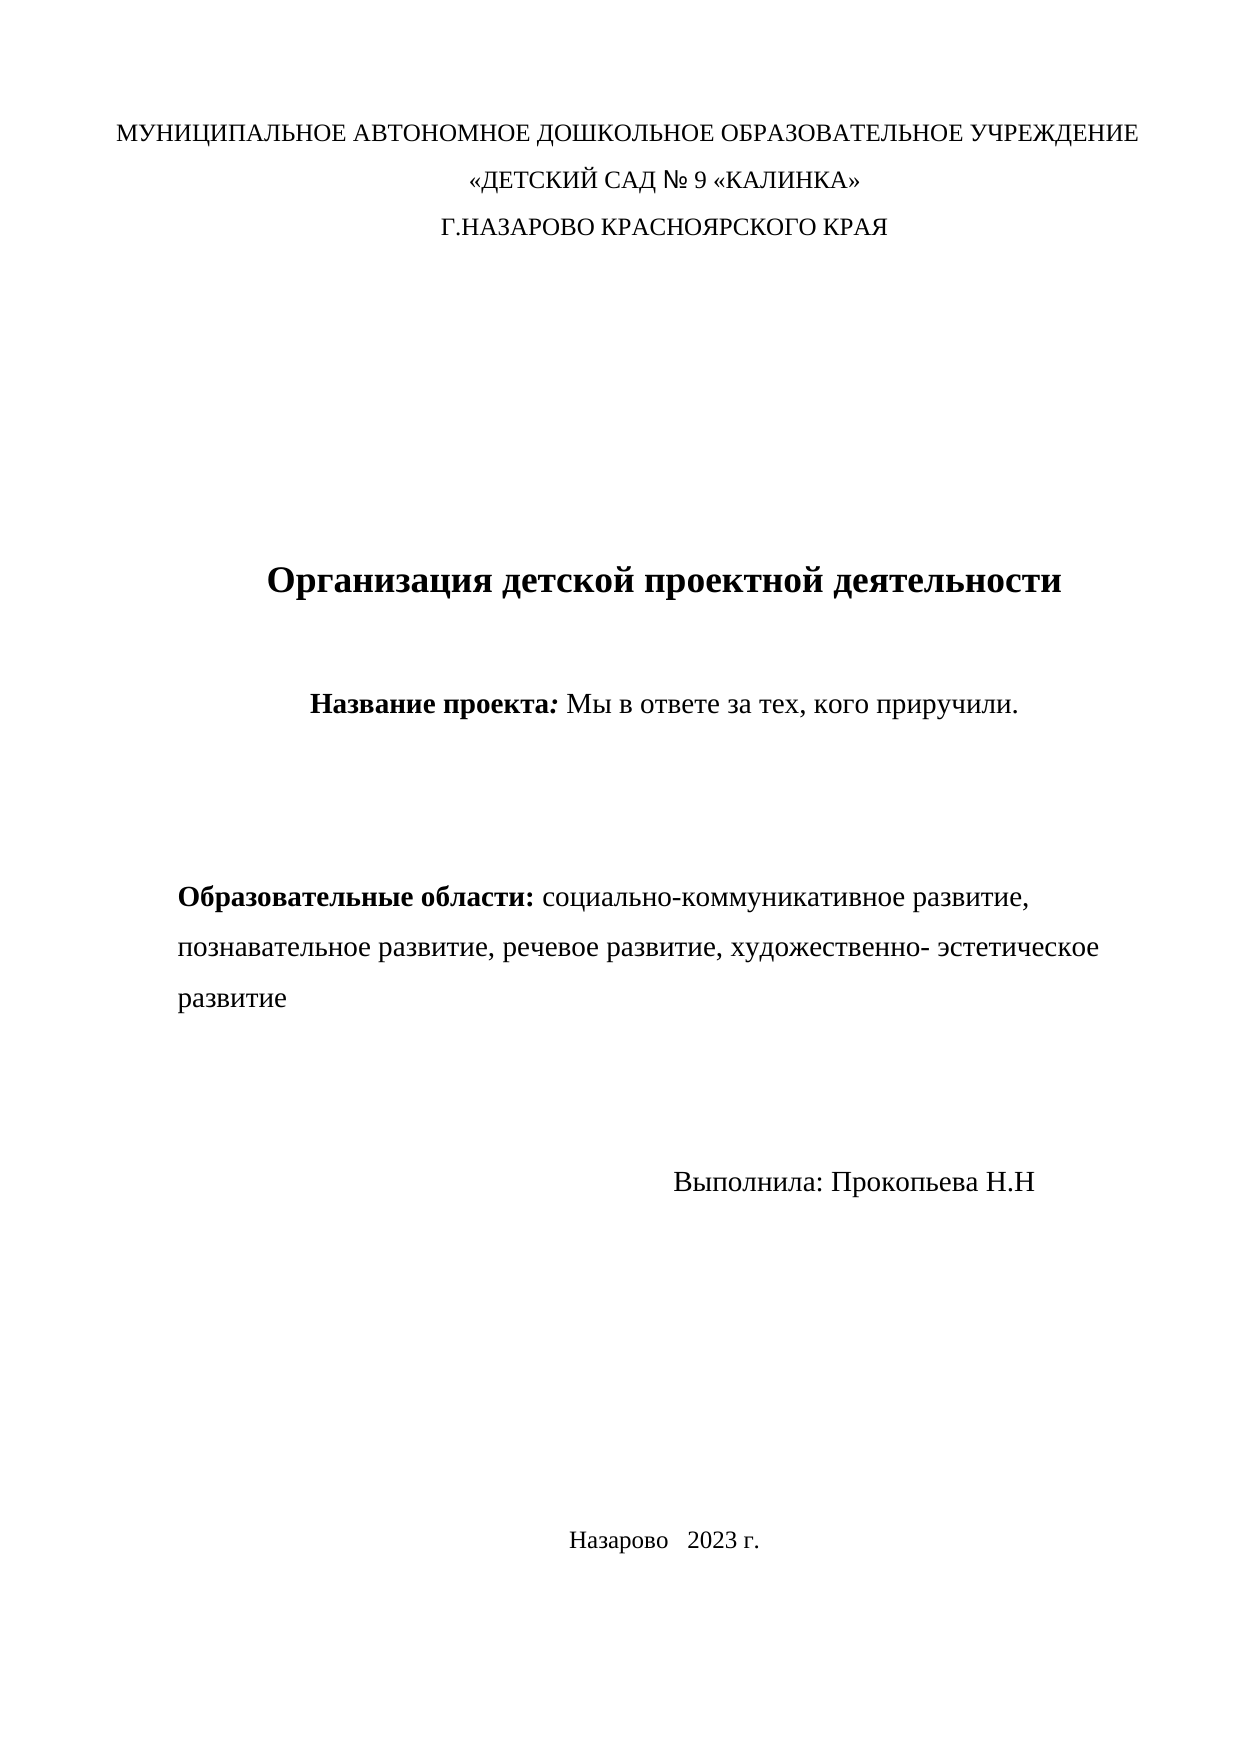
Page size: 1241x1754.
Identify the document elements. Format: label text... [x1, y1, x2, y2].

text Организация детской проектной деятельности [177, 557, 1152, 600]
text Выполнила: Прокопьева Н.Н [177, 1164, 1152, 1198]
text Г.НАЗАРОВО КРАСНОЯРСКОГО КРАЯ [177, 212, 1152, 241]
text МУНИЦИПАЛЬНОЕ АВТОНОМНОЕ ДОШКОЛЬНОЕ ОБРАЗОВАТЕЛЬНОЕ УЧРЕЖДЕНИЕ [59, 118, 1196, 147]
text Образовательные области: социально-коммуникативное развитие, познавательное развитие, речевое развитие, художественно- эстетическое развитие [177, 879, 1152, 1013]
text Название проекта: Мы в ответе за тех, кого приручили. [177, 687, 1152, 720]
text «ДЕТСКИЙ САД № 9 «КАЛИНКА» [177, 161, 1152, 195]
text Назарово 2023 г. [177, 1525, 1152, 1553]
